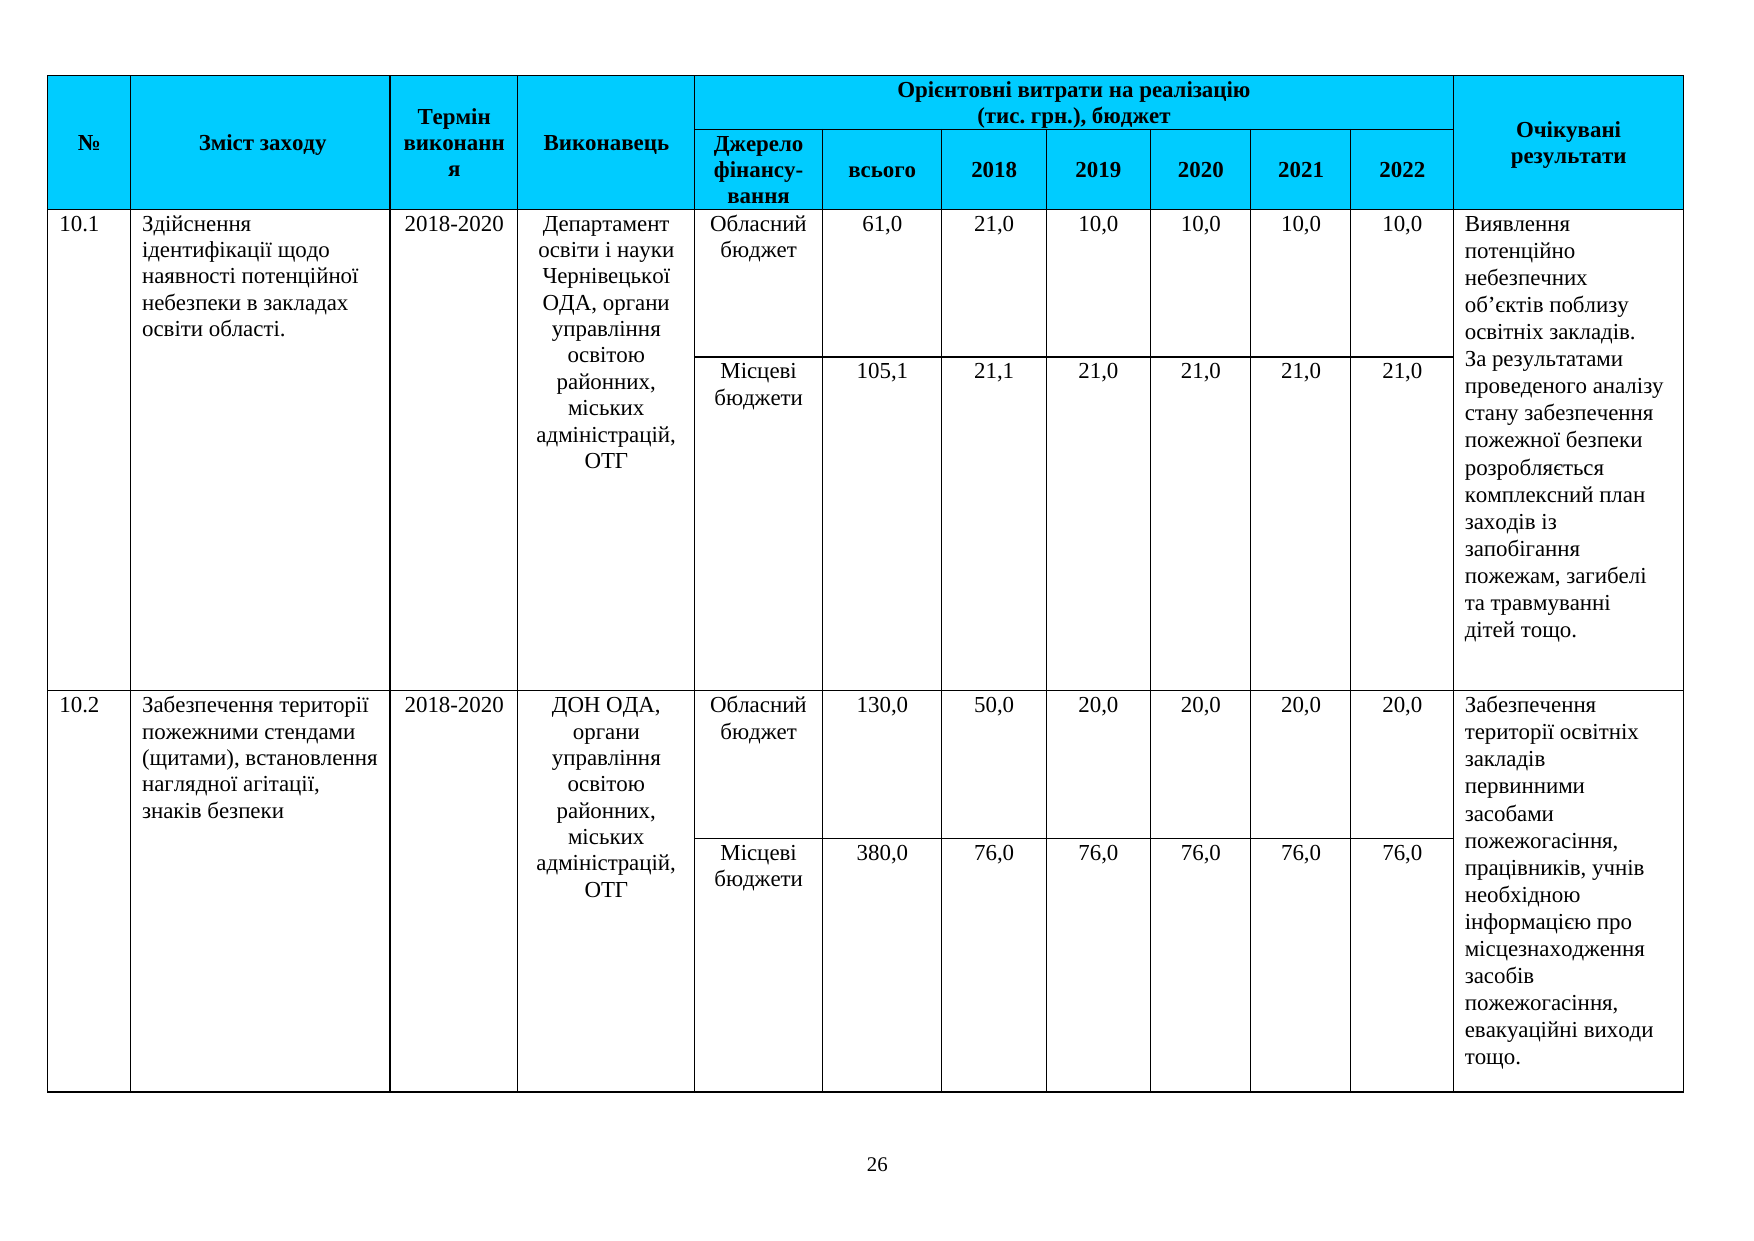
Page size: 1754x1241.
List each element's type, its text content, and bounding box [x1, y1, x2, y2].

table_cell 21,0 [1047, 358, 1150, 690]
table_cell Виявлення потенційно небезпечних об’єктів поблизу освітніх закладів. За результатами проведеного аналізу стану забезпечення пожежної безпеки розробляється комплексний план заходів із запобігання пожежам, загибелі та травмуванні дітей тощо. [1454, 210, 1683, 690]
table_cell Департамент освіти і науки Чернівецької ОДА, органи управління освітою районних, міських адміністрацій, ОТГ [518, 210, 694, 690]
table_cell 10,0 [1251, 210, 1350, 356]
table_cell 2020 [1151, 130, 1250, 209]
table_cell Обласний бюджет [695, 210, 822, 356]
table_cell 10.1 [48, 210, 130, 690]
table_header Термін виконання [391, 76, 517, 209]
table_cell Місцеві бюджети [695, 358, 822, 690]
table_cell Забезпечення території пожежними стендами (щитами), встановлення наглядної агітації, знаків безпеки [131, 691, 389, 1091]
table_cell 2019 [1047, 130, 1150, 209]
table_header Зміст заходу [131, 76, 389, 209]
table_cell ДОН ОДА, органи управління освітою районних, міських адміністрацій, ОТГ [518, 691, 694, 1091]
table_cell 21,1 [942, 358, 1046, 690]
table_cell 10.2 [48, 691, 130, 1091]
table_cell 2018-2020 [391, 691, 517, 1091]
table_header Орієнтовні витрати на реалізацію (тис. грн.), бюджет [695, 76, 1453, 129]
table_header Очікувані результати [1454, 76, 1683, 209]
table_cell 10,0 [1351, 210, 1453, 356]
table_cell 21,0 [942, 210, 1046, 356]
table_cell 76,0 [1351, 839, 1453, 1091]
table_cell 130,0 [823, 691, 941, 838]
table_cell 2021 [1251, 130, 1350, 209]
table_cell 10,0 [1151, 210, 1250, 356]
table_cell 21,0 [1251, 358, 1350, 690]
table_cell Здійснення ідентифікації щодо наявності потенційної небезпеки в закладах освіти області. [131, 210, 389, 690]
table_cell Обласний бюджет [695, 691, 822, 838]
table_cell 76,0 [1151, 839, 1250, 1091]
table_cell Забезпечення території освітніх закладів первинними засобами пожежогасіння, працівників, учнів необхідною інформацією про місцезнаходження засобів пожежогасіння, евакуаційні виходи тощо. [1454, 691, 1683, 1091]
table_cell 20,0 [1151, 691, 1250, 838]
table_cell 76,0 [942, 839, 1046, 1091]
table_header № [48, 76, 130, 209]
table_cell 2018-2020 [391, 210, 517, 690]
table_cell 76,0 [1251, 839, 1350, 1091]
table_cell 20,0 [1047, 691, 1150, 838]
table_cell 20,0 [1251, 691, 1350, 838]
table_cell Місцеві бюджети [695, 839, 822, 1091]
table_cell Джерело фінансу-вання [695, 130, 822, 209]
table_cell 21,0 [1351, 358, 1453, 690]
table_cell 61,0 [823, 210, 941, 356]
table_cell 380,0 [823, 839, 941, 1091]
table_cell 2018 [942, 130, 1046, 209]
table_cell 76,0 [1047, 839, 1150, 1091]
table_cell 105,1 [823, 358, 941, 690]
table_cell 10,0 [1047, 210, 1150, 356]
table_cell 50,0 [942, 691, 1046, 838]
table_header Виконавець [518, 76, 694, 209]
table_cell 20,0 [1351, 691, 1453, 838]
table_cell всього [823, 130, 941, 209]
table_cell 2022 [1351, 130, 1453, 209]
table_cell 21,0 [1151, 358, 1250, 690]
